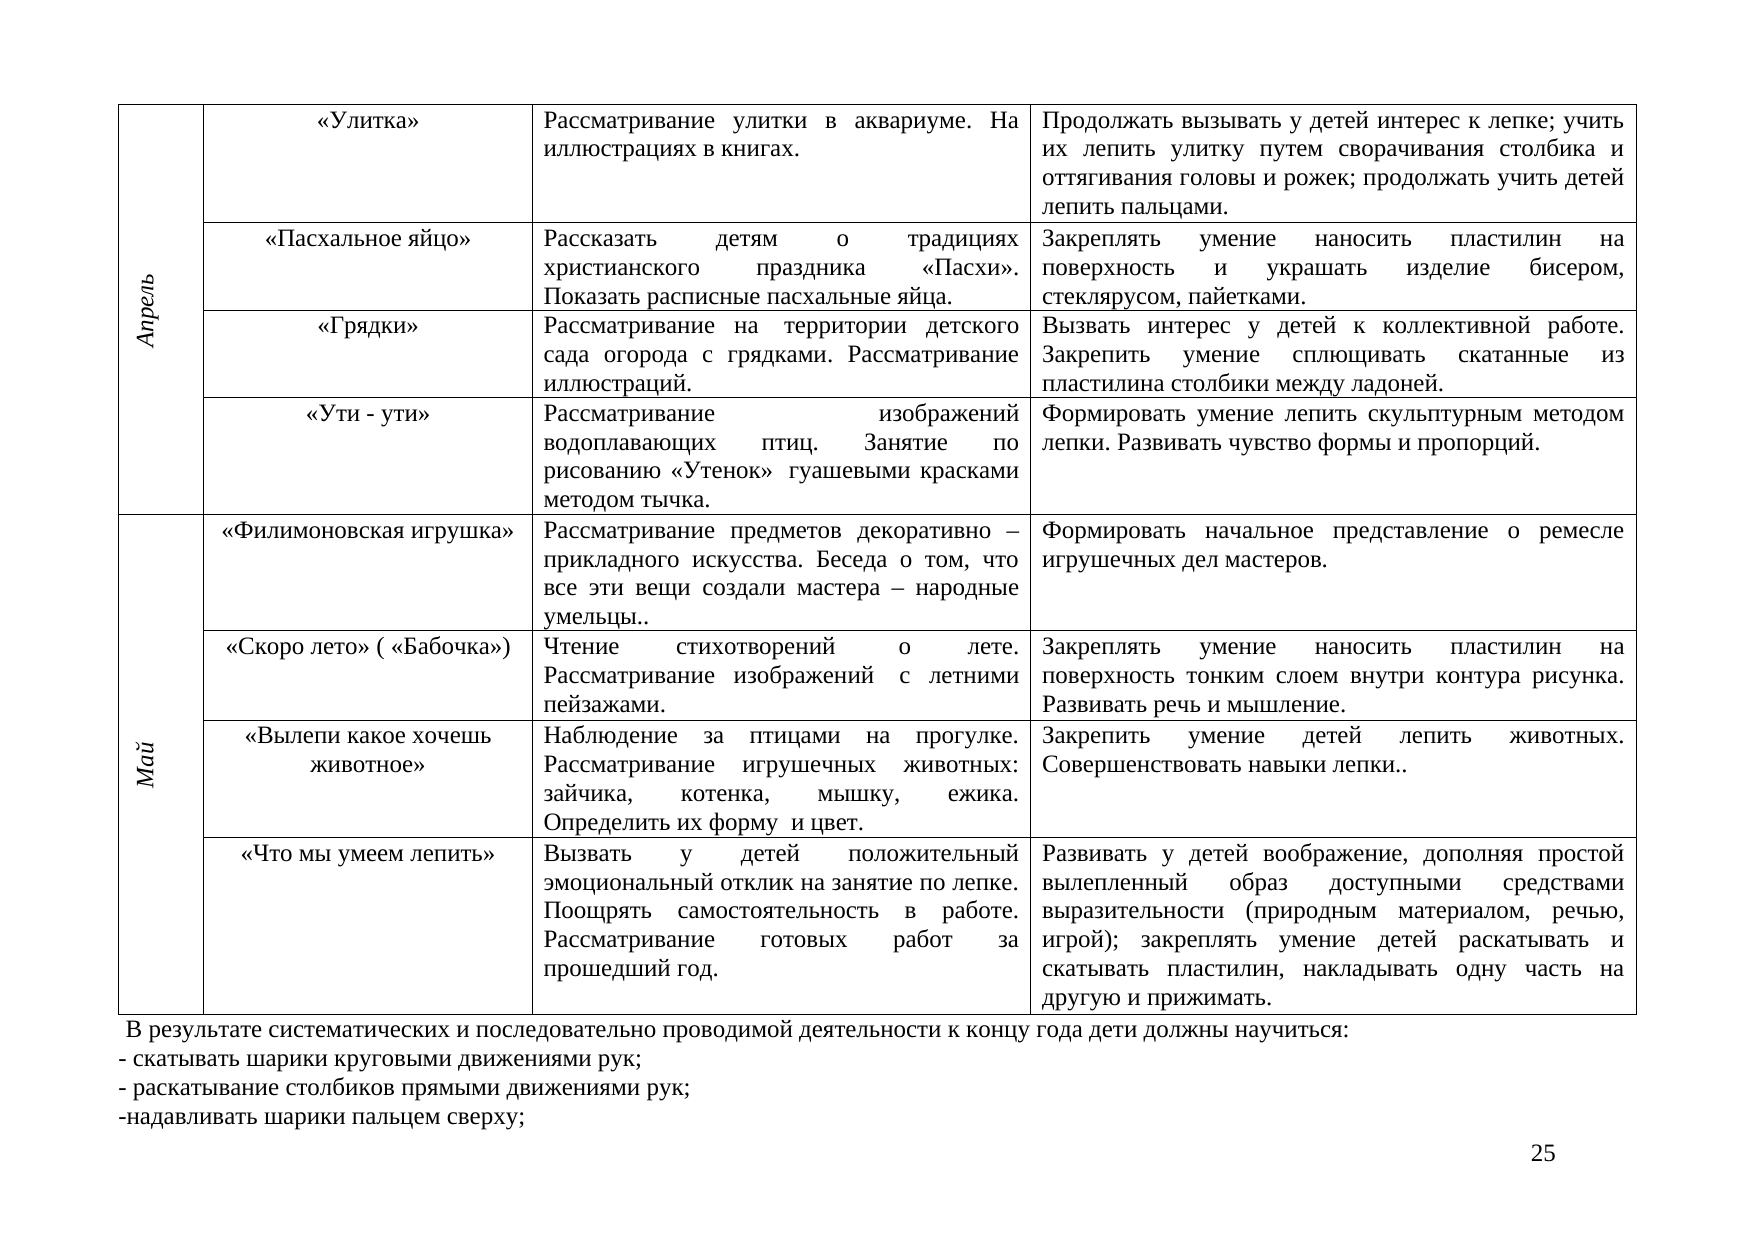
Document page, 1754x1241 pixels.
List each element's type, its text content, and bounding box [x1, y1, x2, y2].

table_cell Закрепить умение детей лепить животных. Совершенствовать навыки лепки.. [1031, 721, 1636, 837]
table_cell Вызвать интерес у детей к коллективной работе. Закрепить умение сплющивать скатанные из пластилина столбики между ладоней. [1031, 311, 1636, 397]
table_cell Рассматривание предметов декоративно – прикладного искусства. Беседа о том, что все эти вещи создали мастера – народные умельцы.. [533, 515, 1030, 630]
table_cell Продолжать вызывать у детей интерес к лепке; учить их лепить улитку путем сворачивания столбика и оттягивания головы и рожек; продолжать учить детей лепить пальцами. [1031, 105, 1636, 222]
table_cell Формировать начальное представление о ремесле игрушечных дел мастеров. [1031, 515, 1636, 630]
text В результате систематических и последовательно проводимой деятельности к концу года дети должны научиться: [118, 1014, 1665, 1043]
text - раскатывание столбиков прямыми движениями рук; [118, 1072, 1665, 1101]
table_cell Закреплять умение наносить пластилин на поверхность и украшать изделие бисером, стеклярусом, пайетками. [1031, 223, 1636, 309]
table_cell «Скоро лето» ( «Бабочка») [204, 631, 532, 719]
table_cell «Грядки» [204, 311, 532, 397]
table_cell Рассказать детям о традициях христианского праздника «Пасхи». Показать расписные пасхальные яйца. [533, 223, 1030, 309]
table_cell «Ути - ути» [204, 398, 532, 514]
table_cell «Пасхальное яйцо» [204, 223, 532, 309]
table_cell «Что мы умеем лепить» [204, 838, 532, 1013]
table_cell Рассматривание на территории детского сада огорода с грядками. Рассматривание иллюстраций. [533, 311, 1030, 397]
table_cell «Улитка» [204, 105, 532, 222]
table_cell Формировать умение лепить скульптурным методом лепки. Развивать чувство формы и пропорций. [1031, 398, 1636, 514]
table_cell Рассматривание улитки в аквариуме. На иллюстрациях в книгах. [533, 105, 1030, 222]
table_cell «Филимоновская игрушка» [204, 515, 532, 630]
table_cell Наблюдение за птицами на прогулке. Рассматривание игрушечных животных: зайчика, котенка, мышку, ежика. Определить их форму и цвет. [533, 721, 1030, 837]
table_cell Рассматривание изображений водоплавающих птиц. Занятие по рисованию «Утенок» гуашевыми красками методом тычка. [533, 398, 1030, 514]
table_cell Апрель [119, 105, 203, 514]
table_cell Чтение стихотворений о лете. Рассматривание изображений с летними пейзажами. [533, 631, 1030, 719]
table_cell Развивать у детей воображение, дополняя простой вылепленный образ доступными средствами выразительности (природным материалом, речью, игрой); закреплять умение детей раскатывать и скатывать пластилин, накладывать одну часть на другую и прижимать. [1031, 838, 1636, 1013]
table_cell Вызвать у детей положительный эмоциональный отклик на занятие по лепке. Поощрять самостоятельность в работе. Рассматривание готовых работ за прошедший год. [533, 838, 1030, 1013]
table_cell Май [119, 515, 203, 1013]
table_cell «Вылепи какое хочешь животное» [204, 721, 532, 837]
text - скатывать шарики круговыми движениями рук; [118, 1043, 1665, 1072]
text -надавливать шарики пальцем сверху; [118, 1101, 1665, 1129]
table_cell Закреплять умение наносить пластилин на поверхность тонким слоем внутри контура рисунка. Развивать речь и мышление. [1031, 631, 1636, 719]
